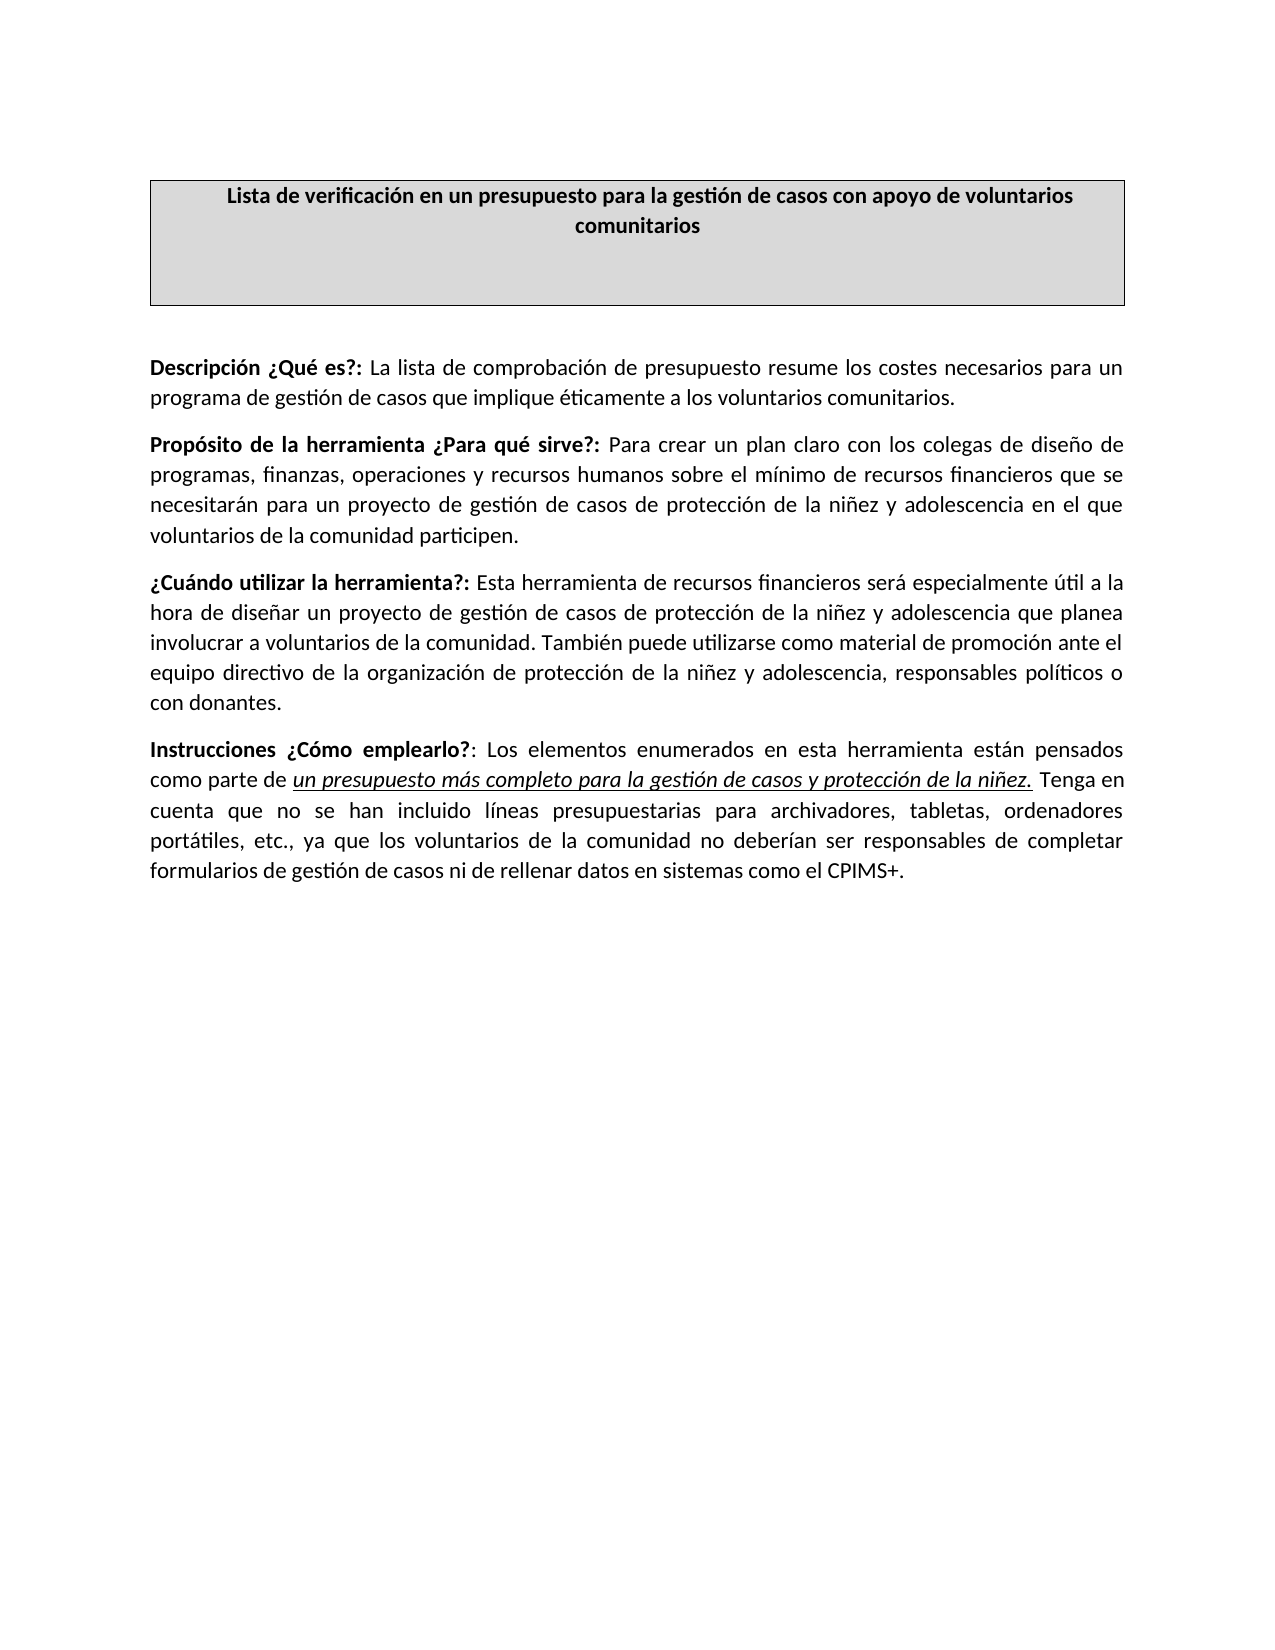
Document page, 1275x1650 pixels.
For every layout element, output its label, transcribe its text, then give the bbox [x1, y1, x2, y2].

text Propósito de la herramienta ¿Para qué sirve?: Para crear un plan claro con los colegas de diseño de programas, finanzas, operaciones y recursos humanos sobre el mínimo de recursos financieros que se necesitarán para un proyecto de gestión de casos de protección de la niñez y adolescencia en el que voluntarios de la comunidad participen. [150, 430, 1125, 549]
text Descripción ¿Qué es?: La lista de comprobación de presupuesto resume los costes necesarios para un programa de gestión de casos que implique éticamente a los voluntarios comunitarios. [150, 353, 1125, 411]
text Instrucciones ¿Cómo emplearlo?: Los elementos enumerados en esta herramienta están pensados como parte de un presupuesto más completo para la gestión de casos y protección de la niñez. Tenga en cuenta que no se han incluido líneas presupuestarias para archivadores, tabletas, ordenadores portátiles, etc., ya que los voluntarios de la comunidad no deberían ser responsables de completar formularios de gestión de casos ni de rellenar datos en sistemas como el CPIMS+. [150, 735, 1125, 884]
table_header Lista de verificación en un presupuesto para la gestión de casos con apoyo de voluntarios comunitarios [151, 181, 1124, 305]
text ¿Cuándo utilizar la herramienta?: Esta herramienta de recursos financieros será especialmente útil a la hora de diseñar un proyecto de gestión de casos de protección de la niñez y adolescencia que planea involucrar a voluntarios de la comunidad. También puede utilizarse como material de promoción ante el equipo directivo de la organización de protección de la niñez y adolescencia, responsables políticos o con donantes. [150, 568, 1125, 716]
